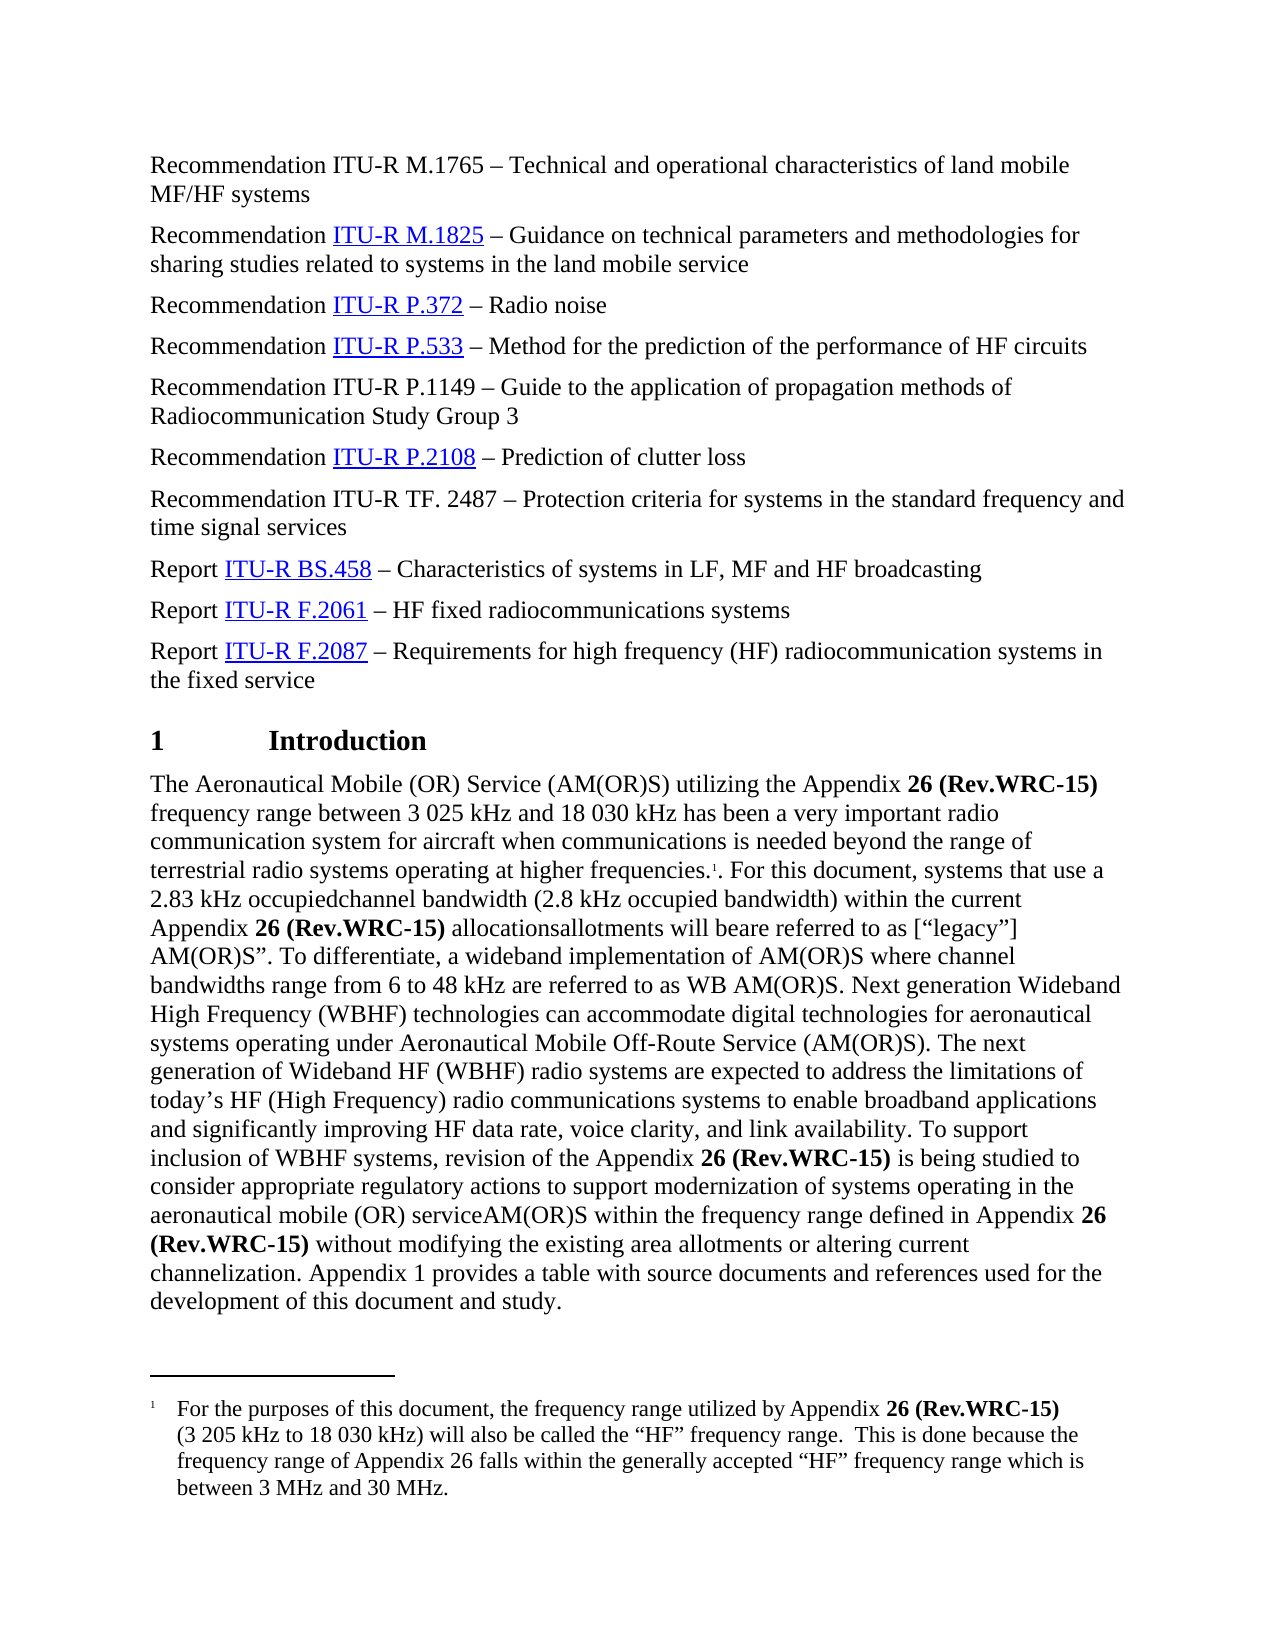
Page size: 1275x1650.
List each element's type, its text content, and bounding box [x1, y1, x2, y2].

text Report ITU-R BS.458 – Characteristics of systems in LF, MF and HF broadcasting [150, 554, 1125, 582]
text The Aeronautical Mobile (OR) Service (AM(OR)S) utilizing the Appendix 26 (Rev.WRC-15) frequency range between 3 025 kHz and 18 030 kHz has been a very important radio communication system for aircraft when communications is needed beyond the range of terrestrial radio systems operating at higher frequencies.. For this document, systems that use kHz bandwidth within Appendix 26 (Rev.WRC-15) referred to as “legacy AM(OR)S. Next generation High Frequency (HF) can accommodate digital technologies for aeronautical systems operating under AM(OR)S. The next generation of WBHF radio systems are expected to address the limitations of today’s HF radio communications systems to enable broadband applications and significantly improving HF data rate, voice clarity, and link availability. To support inclusion of WBHF systems, revision of the Appendix 26 (Rev.WRC-15) is being studied to consider appropriate regulatory actions to support modernization of systems operating in the within the frequency range defined in Appendix 26 (Rev.WRC-15) without modifying the existing area allotments or altering current channelization. [150, 769, 1125, 1315]
text Report ITU-R F.2087 – Requirements for high frequency (HF) radiocommunication systems in the fixed service [150, 636, 1125, 694]
text Recommendation ITU-R P.372 – Radio noise [150, 290, 1125, 319]
text Recommendation ITU-R P.533 – Method for the prediction of the performance of HF circuits [150, 331, 1125, 360]
text Recommendation ITU-R P.2108 – Prediction of clutter loss [150, 442, 1125, 471]
text Recommendation ITU-R M.1825 – Guidance on technical parameters and methodologies for sharing studies related to systems in the land mobile service [150, 220, 1125, 277]
text Report ITU-R F.2061 – HF fixed radiocommunications systems [150, 595, 1125, 624]
text Recommendation ITU-R TF. 2487 – Protection criteria for systems in the standard frequency and time signal services [150, 484, 1125, 541]
text 1 Introduction [150, 723, 1125, 756]
text Recommendation ITU-R M.1765 – Technical and operational characteristics of land mobile MF/HF systems [150, 150, 1125, 207]
text Recommendation ITU-R P.1149 – Guide to the application of propagation methods of Radiocommunication Study Group 3 [150, 372, 1125, 430]
